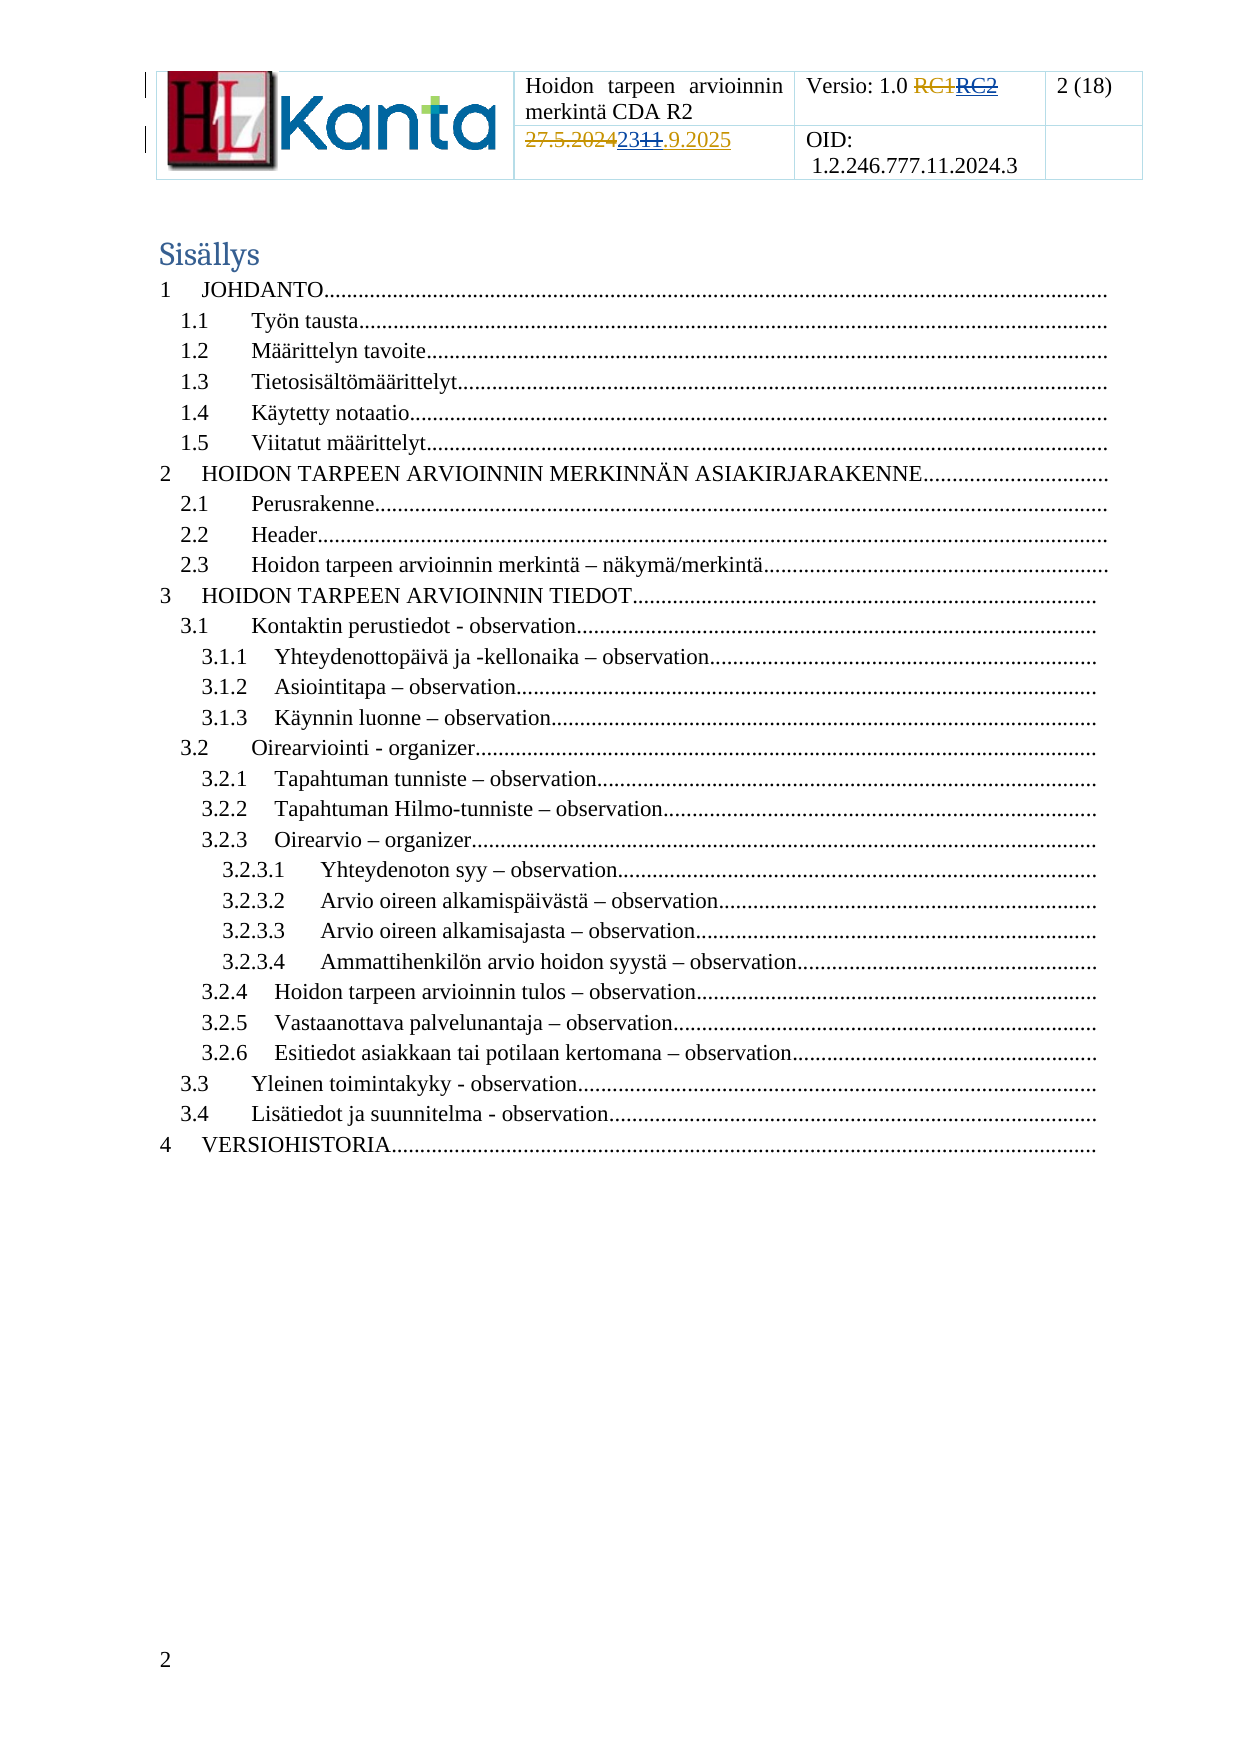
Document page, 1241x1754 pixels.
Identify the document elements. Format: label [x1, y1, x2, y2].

picture [167, 71, 279, 171]
picture [281, 96, 496, 150]
